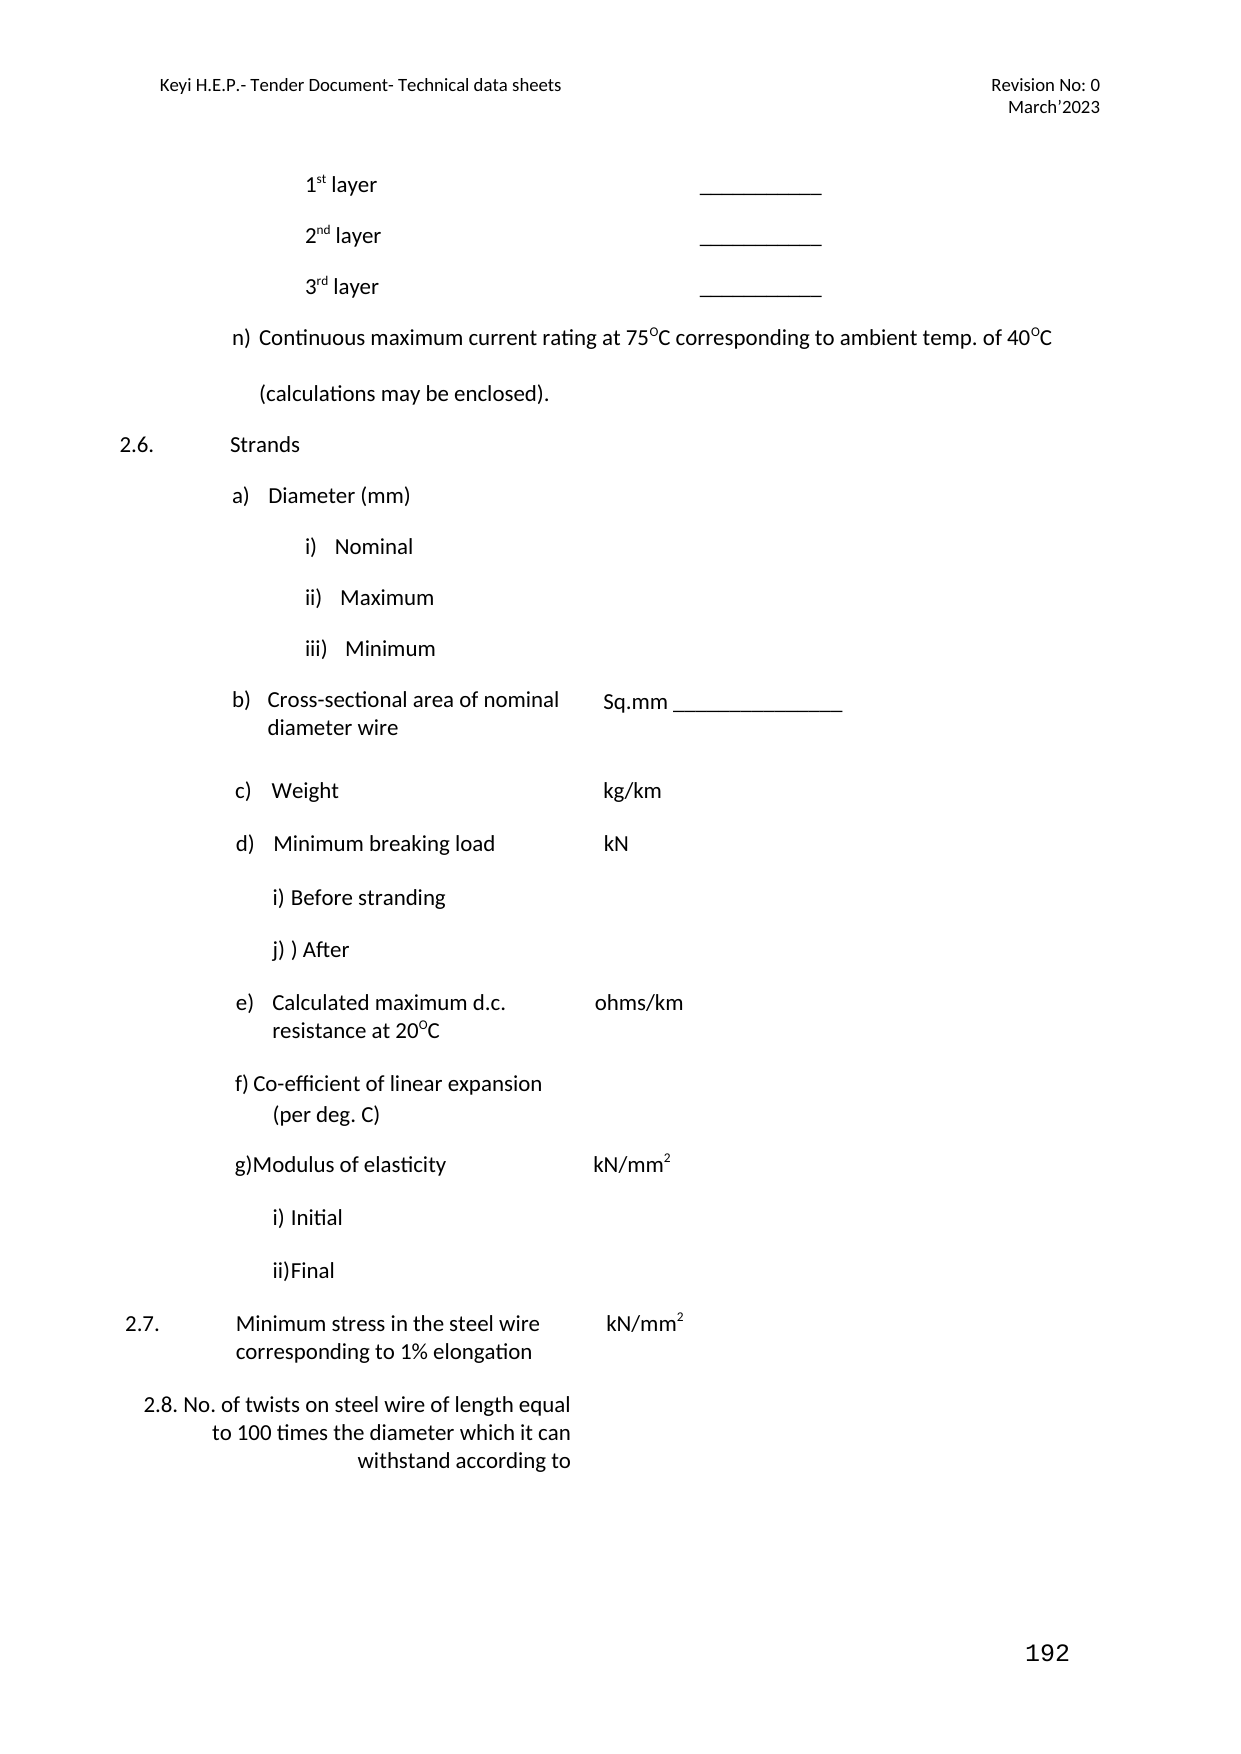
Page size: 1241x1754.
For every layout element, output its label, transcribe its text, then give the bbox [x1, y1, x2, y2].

text 2nd layer [305, 222, 1070, 249]
list Nominal [305, 532, 1070, 560]
list Diameter (mm) [232, 481, 1070, 509]
text 3rd layer [305, 272, 1070, 301]
list Maximum [305, 583, 1070, 611]
list Strands [119, 430, 1070, 458]
list Minimum [305, 634, 1070, 662]
list Continuous maximum current rating at 75OC corresponding to ambient temp. of 40OC [232, 323, 1070, 379]
text (calculations may be enclosed). [259, 379, 1070, 407]
list Cross-sectional area of nominal diameter wire [232, 685, 1070, 741]
text 1st layer [305, 171, 1070, 199]
